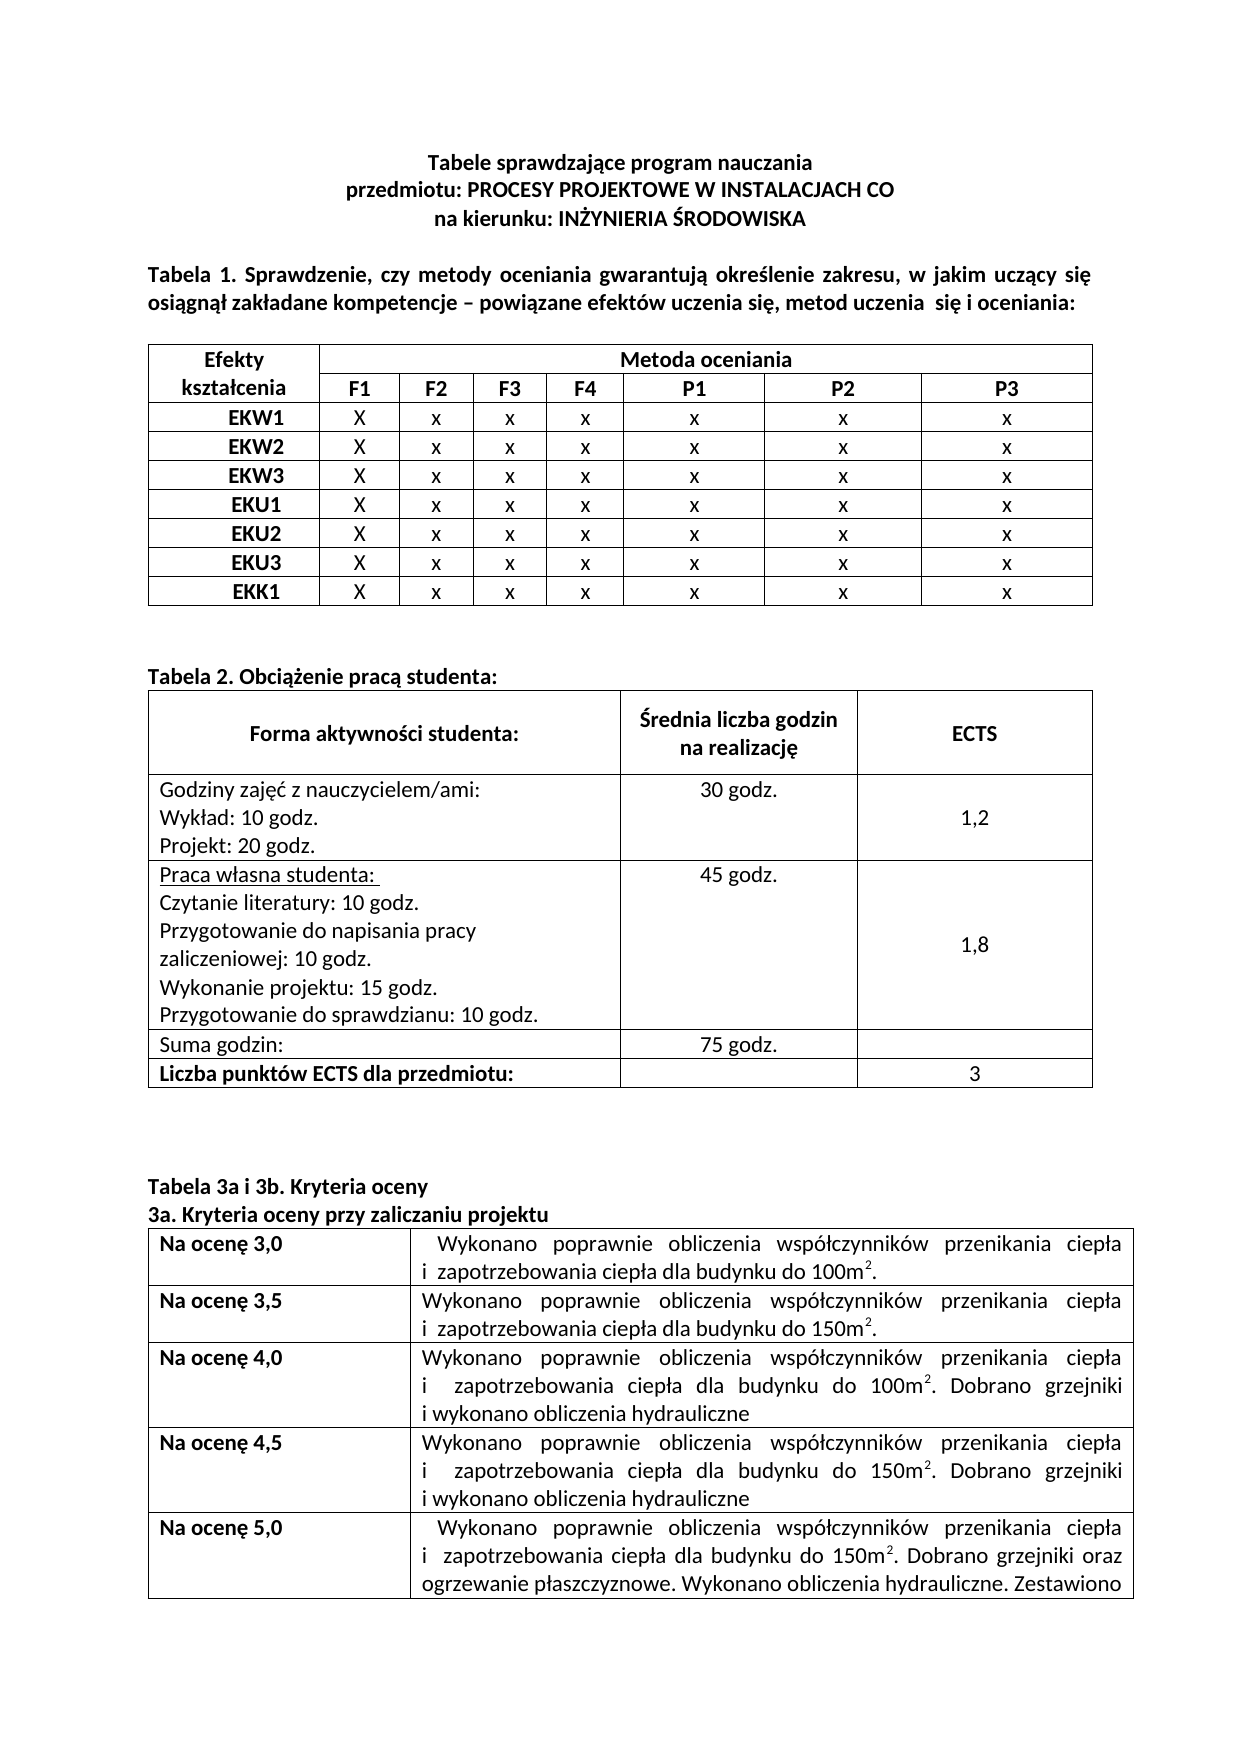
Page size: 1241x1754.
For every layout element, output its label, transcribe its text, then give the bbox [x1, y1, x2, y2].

table_cell x [547, 490, 623, 518]
table_cell x [400, 403, 473, 431]
table_cell P1 [624, 374, 764, 402]
table_cell x [765, 490, 921, 518]
table_cell x [624, 490, 764, 518]
table_cell F1 [320, 374, 399, 402]
table_cell x [765, 577, 921, 605]
table_cell x [922, 548, 1092, 576]
table_header Efekty kształcenia [149, 345, 319, 402]
table_cell Wykonano poprawnie obliczenia współczynników przenikania ciepła i zapotrzebowania ciepła dla budynku do 150m2. Dobrano grzejniki i wykonano obliczenia hydrauliczne [411, 1428, 1133, 1512]
table_cell x [547, 403, 623, 431]
table_cell x [474, 577, 546, 605]
table_cell Wykonano poprawnie obliczenia współczynników przenikania ciepła i zapotrzebowania ciepła dla budynku do 100m2. Dobrano grzejniki i wykonano obliczenia hydrauliczne [411, 1343, 1133, 1427]
table_cell EKW1 [149, 403, 319, 431]
table_cell x [765, 432, 921, 460]
table_cell x [624, 577, 764, 605]
table_cell P2 [765, 374, 921, 402]
table_cell X [320, 490, 399, 518]
table_cell EKU1 [149, 490, 319, 518]
table_cell x [624, 519, 764, 547]
table_cell [621, 1059, 857, 1087]
table_cell EKW2 [149, 432, 319, 460]
table_cell x [400, 490, 473, 518]
table_cell x [474, 519, 546, 547]
table_cell x [624, 461, 764, 489]
table_cell x [765, 403, 921, 431]
table_cell x [624, 432, 764, 460]
table_header Wykonano poprawnie obliczenia współczynników przenikania ciepła i zapotrzebowania ciepła dla budynku do 100m2. [411, 1229, 1133, 1285]
text na kierunku: INŻYNIERIA ŚRODOWISKA [148, 204, 1093, 232]
table_cell x [474, 461, 546, 489]
table_cell X [320, 403, 399, 431]
table_cell Na ocenę 4,0 [149, 1343, 410, 1427]
table_cell x [547, 432, 623, 460]
table_cell EKU3 [149, 548, 319, 576]
table_header Na ocenę 3,0 [149, 1229, 410, 1285]
table_cell x [922, 577, 1092, 605]
table_header Forma aktywności studenta: [149, 691, 620, 774]
table_cell Na ocenę 4,5 [149, 1428, 410, 1512]
table_cell x [400, 548, 473, 576]
table_cell Godziny zajęć z nauczycielem/ami: Wykład: 10 godz. Projekt: 20 godz. [149, 775, 620, 859]
table_header Metoda oceniania [320, 345, 1092, 373]
table_cell x [474, 548, 546, 576]
table_cell Liczba punktów ECTS dla przedmiotu: [149, 1059, 620, 1087]
table_cell x [765, 519, 921, 547]
table_cell x [765, 461, 921, 489]
table_cell x [624, 403, 764, 431]
table_cell P3 [922, 374, 1092, 402]
text Tabela 1. Sprawdzenie, czy metody oceniania gwarantują określenie zakresu, w jakim uczący się osiągnął zakładane kompetencje – powiązane efektów uczenia się, metod uczenia się i oceniania: [148, 260, 1093, 316]
table_cell x [765, 548, 921, 576]
text Tabela 3a i 3b. Kryteria oceny [148, 1172, 1093, 1200]
table_cell 75 godz. [621, 1030, 857, 1058]
table_cell x [922, 403, 1092, 431]
table_cell x [922, 490, 1092, 518]
table_cell X [320, 577, 399, 605]
table_cell x [922, 519, 1092, 547]
table_cell Wykonano poprawnie obliczenia współczynników przenikania ciepła i zapotrzebowania ciepła dla budynku do 150m2. [411, 1286, 1133, 1342]
table_cell EKW3 [149, 461, 319, 489]
table_cell X [320, 461, 399, 489]
table_cell x [474, 490, 546, 518]
table_cell F2 [400, 374, 473, 402]
table_cell x [547, 519, 623, 547]
table_cell X [320, 519, 399, 547]
table_cell x [547, 577, 623, 605]
table_cell x [547, 548, 623, 576]
table_header ECTS [858, 691, 1092, 774]
table_header Średnia liczba godzin na realizację [621, 691, 857, 774]
table_cell [858, 1030, 1092, 1058]
table_cell x [547, 461, 623, 489]
table_cell F3 [474, 374, 546, 402]
text Tabela 2. Obciążenie pracą studenta: [148, 662, 1093, 690]
table_cell 1,2 [858, 775, 1092, 859]
table_cell EKK1 [149, 577, 319, 605]
table_cell 3 [858, 1059, 1092, 1087]
table_cell 30 godz. [621, 775, 857, 859]
text 3a. Kryteria oceny przy zaliczaniu projektu [148, 1200, 1093, 1228]
table_cell X [320, 432, 399, 460]
table_cell 1,8 [858, 861, 1092, 1029]
table_cell x [922, 461, 1092, 489]
table_cell F4 [547, 374, 623, 402]
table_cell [411, 1513, 1133, 1597]
table_cell x [400, 461, 473, 489]
table_cell Suma godzin: [149, 1030, 620, 1058]
table_cell x [474, 403, 546, 431]
table_cell X [320, 548, 399, 576]
table_cell x [400, 577, 473, 605]
table_cell x [474, 432, 546, 460]
text Tabele sprawdzające program nauczania przedmiotu: PROCESY PROJEKTOWE W INSTALACJACH CO [148, 148, 1093, 204]
table_cell Na ocenę 5,0 [149, 1513, 410, 1597]
table_cell Na ocenę 3,5 [149, 1286, 410, 1342]
table_cell 45 godz. [621, 861, 857, 1029]
table_cell x [400, 519, 473, 547]
table_cell x [922, 432, 1092, 460]
table_cell x [624, 548, 764, 576]
table_cell EKU2 [149, 519, 319, 547]
table_cell x [400, 432, 473, 460]
table_cell Praca własna studenta: Czytanie literatury: 10 godz. Przygotowanie do napisania pracy zaliczeniowej: 10 godz. Wykonanie projektu: 15 godz. Przygotowanie do sprawdzianu: 10 godz. [149, 861, 620, 1029]
